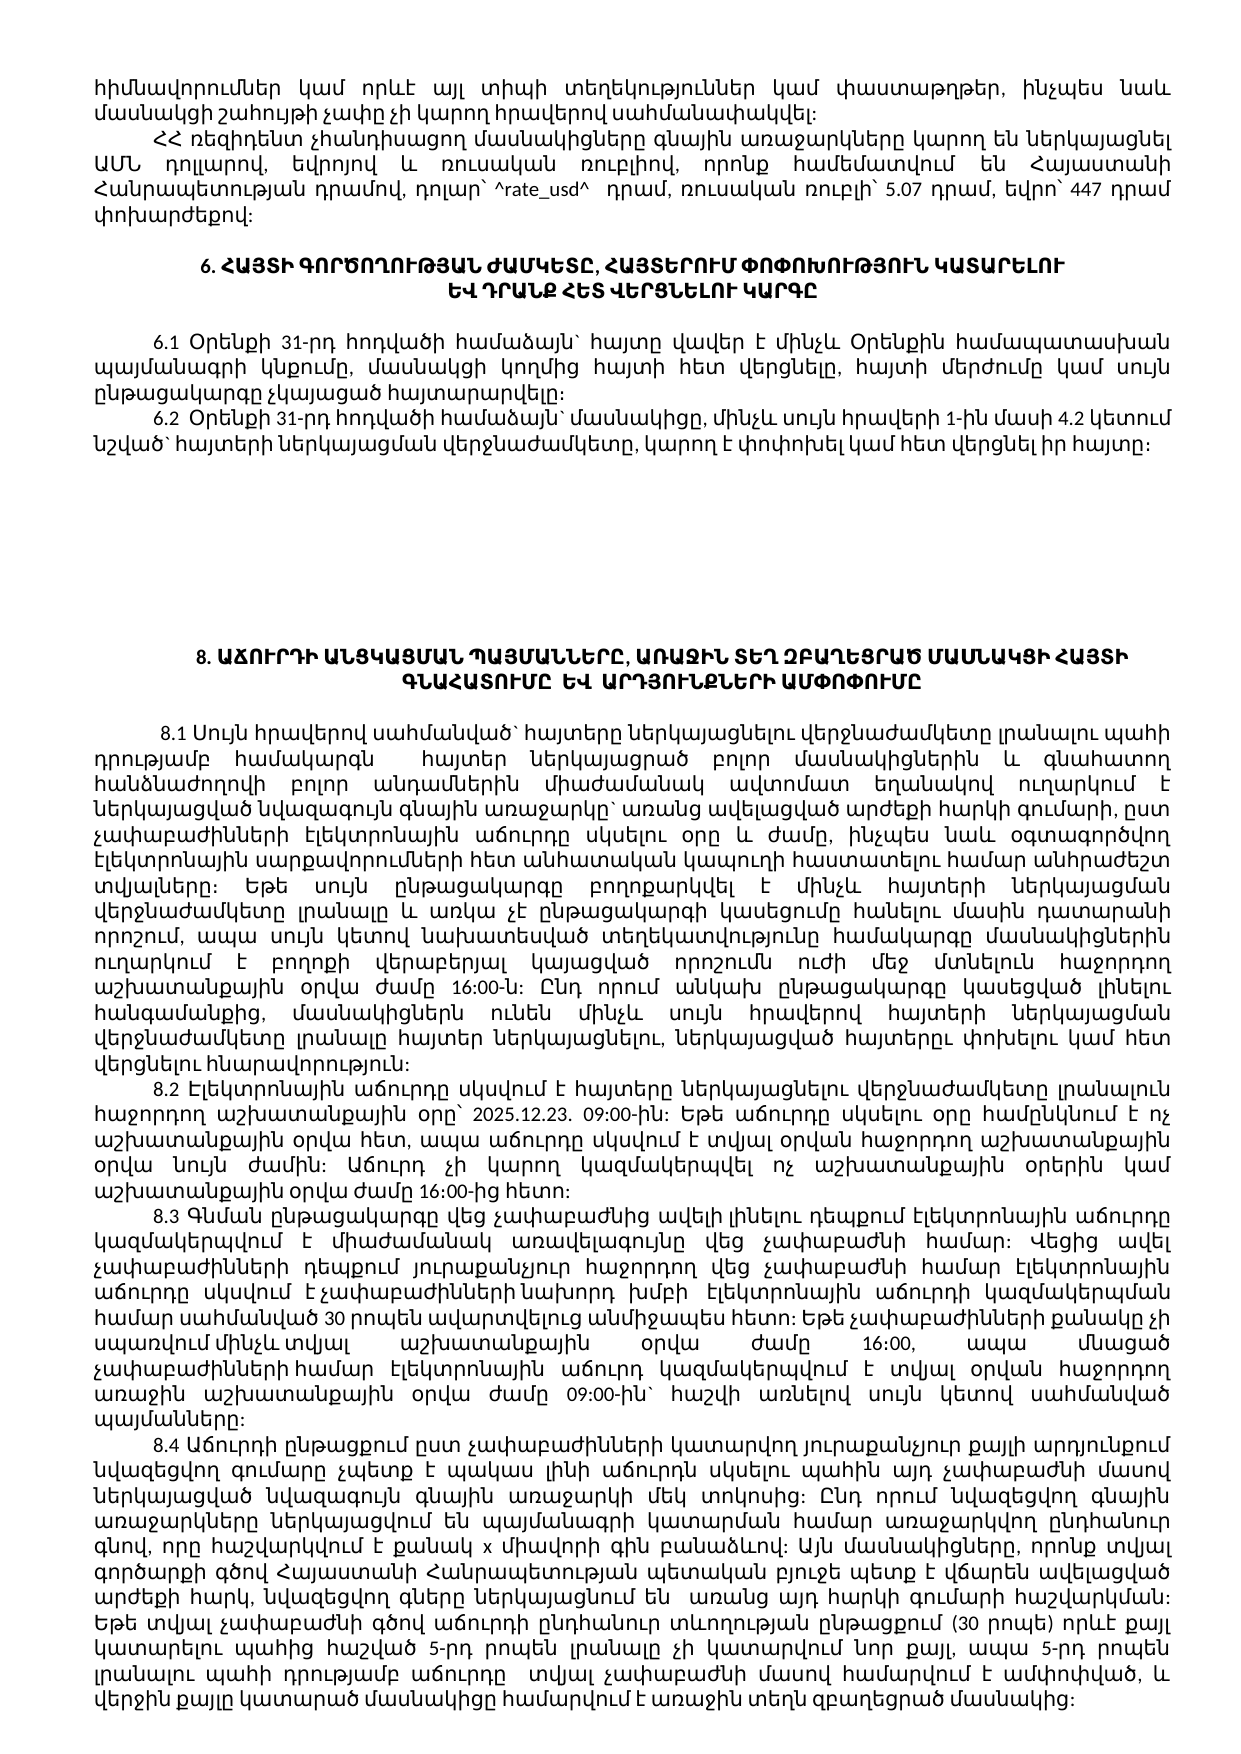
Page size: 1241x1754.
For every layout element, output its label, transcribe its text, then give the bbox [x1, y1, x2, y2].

text ԵՎ ԴՐԱՆՔ ՀԵՏ ՎԵՐՑՆԵԼՈՒ ԿԱՐԳԸ [94, 278, 1171, 304]
text 6.1 Օրենքի 31-րդ հոդվածի համաձայն` հայտը վավեր է մինչև Օրենքին համապատասխան պայմանագրի կնքումը, մասնակցի կողմից հայտի հետ վերցնելը, հայտի մերժումը կամ սույն ընթացակարգը չկայացած հայտարարվելը։ [94, 329, 1171, 405]
text 8.4 Աճուրդի ընթացքում ըստ չափաբաժինների կատարվող յուրաքանչյուր քայլի արդյունքում նվազեցվող գումարը չպետք է պակաս լինի աճուրդն սկսելու պահին այդ չափաբաժնի մասով ներկայացված նվազագույն գնային առաջարկի մեկ տոկոսից: Ընդ որում նվազեցվող գնային առաջարկները ներկայացվում են պայմանագրի կատարման համար առաջարկվող ընդհանուր գնով, որը հաշվարկվում է քանակ x միավորի գին բանաձևով: Այն մասնակիցները, որոնք տվյալ գործարքի գծով Հայաստանի Հանրապետության պետական բյուջե պետք է վճարեն ավելացված արժեքի հարկ, նվազեցվող գները ներկայացնում են առանց այդ հարկի գումարի հաշվարկման: Եթե տվյալ չափաբաժնի գծով աճուրդի ընդհանուր տևողության ընթացքում (30 րոպե) որևէ քայլ կատարելու պահից հաշված 5-րդ րոպեն լրանալը չի կատարվում նոր քայլ, ապա 5-րդ րոպեն լրանալու պահի դրությամբ աճուրդը տվյալ չափաբաժնի մասով համարվում է ամփոփված, և վերջին քայլը կատարած մասնակիցը համարվում է առաջին տեղն զբաղեցրած մասնակից: [94, 1432, 1171, 1712]
text ԳՆԱՀԱՏՈՒՄԸ ԵՎ ԱՐԴՅՈՒՆՔՆԵՐԻ ԱՄՓՈՓՈՒՄԸ [94, 669, 1171, 695]
text 8.2 Էլեկտրոնային աճուրդը սկսվում է հայտերը ներկայացնելու վերջնաժամկետը լրանալուն հաջորդող աշխատանքային օրը՝ 2025.12.23. 09:00 -ին: Եթե աճուրդը սկսելու օրը համընկնում է ոչ աշխատանքային օրվա հետ, ապա աճուրդը սկսվում է տվյալ օրվան հաջորդող աշխատանքային օրվա նույն ժամին: Աճուրդ չի կարող կազմակերպվել ոչ աշխատանքային օրերին կամ աշխատանքային օրվա ժամը 16։00-ից հետո: [94, 1076, 1171, 1203]
text 8.3 Գնման ընթացակարգը վեց չափաբաժնից ավելի լինելու դեպքում էլեկտրոնային աճուրդը կազմակերպվում է միաժամանակ առավելագույնը վեց չափաբաժնի համար: Վեցից ավել չափաբաժինների դեպքում յուրաքանչյուր հաջորդող վեց չափաբաժնի համար էլեկտրոնային աճուրդը սկսվում է չափաբաժինների նախորդ խմբի էլեկտրոնային աճուրդի կազմակերպման համար սահմանված 30 րոպեն ավարտվելուց անմիջապես հետո: Եթե չափաբաժինների քանակը չի սպառվում մինչև տվյալ աշխատանքային օրվա ժամը 16։00, ապա մնացած չափաբաժինների համար էլեկտրոնային աճուրդ կազմակերպվում է տվյալ օրվան հաջորդող առաջին աշխատանքային օրվա ժամը 09:00-ին` հաշվի առնելով սույն կետով սահմանված պայմանները: [94, 1203, 1171, 1432]
text 8.1 Սույն հրավերով սահմանված` հայտերը ներկայացնելու վերջնաժամկետը լրանալու պահի դրությամբ համակարգն հայտեր ներկայացրած բոլոր մասնակիցներին և գնահատող հանձնաժողովի բոլոր անդամներին միաժամանակ ավտոմատ եղանակով ուղարկում է ներկայացված նվազագույն գնային առաջարկը` առանց ավելացված արժեքի հարկի գումարի, ըստ չափաբաժինների էլեկտրոնային աճուրդը սկսելու օրը և ժամը, ինչպես նաև օգտագործվող էլեկտրոնային սարքավորումների հետ անհատական կապուղի հաստատելու համար անհրաժեշտ տվյալները։ Եթե սույն ընթացակարգը բողոքարկվել է մինչև հայտերի ներկայացման վերջնաժամկետը լրանալը և առկա չէ ընթացակարգի կասեցումը հանելու մասին դատարանի որոշում, ապա սույն կետով նախատեսված տեղեկատվությունը համակարգը մասնակիցներին ուղարկում է բողոքի վերաբերյալ կայացված որոշումն ուժի մեջ մտնելուն հաջորդող աշխատանքային օրվա ժամը 16:00-ն: Ընդ որում անկախ ընթացակարգը կասեցված լինելու հանգամանքից, մասնակիցներն ունեն մինչև սույն հրավերով հայտերի ներկայացման վերջնաժամկետը լրանալը հայտեր ներկայացնելու, ներկայացված հայտերըւ փոխելու կամ հետ վերցնելու հնարավորություն: [94, 720, 1171, 1076]
text ՀՀ ռեզիդենտ չհանդիսացող մասնակիցները գնային առաջարկները կարող են ներկայացնել ԱՄՆ դոլլարով, եվրոյով և ռուսական ռուբլիով, որոնք համեմատվում են Հայաստանի Հանրապետության դրամով, դոլար՝ ^rate_usd^ դրամ, ռուսական ռուբլի՝ 5.07 դրամ, եվրո՝ 447 դրամ փոխարժեքով: [94, 126, 1171, 227]
text 6. ՀԱՅՏԻ ԳՈՐԾՈՂՈՒԹՅԱՆ ԺԱՄԿԵՏԸ, ՀԱՅՏԵՐՈՒՄ ՓՈՓՈԽՈՒԹՅՈՒՆ ԿԱՏԱՐԵԼՈՒ [94, 253, 1171, 278]
text 8. ԱՃՈՒՐԴԻ ԱՆՑԿԱՑՄԱՆ ՊԱՅՄԱՆՆԵՐԸ, ԱՌԱՋԻՆ ՏԵՂ ԶԲԱՂԵՑՐԱԾ ՄԱՍՆԱԿՑԻ ՀԱՅՏԻ [94, 644, 1171, 669]
text 6.2 Օրենքի 31-րդ հոդվածի համաձայն` մասնակիցը, մինչև սույն հրավերի 1-ին մասի 4.2 կետում նշված` հայտերի ներկայացման վերջնաժամկետը, կարող է փոփոխել կամ հետ վերցնել իր հայտը։ [94, 405, 1171, 456]
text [94, 75, 1171, 126]
